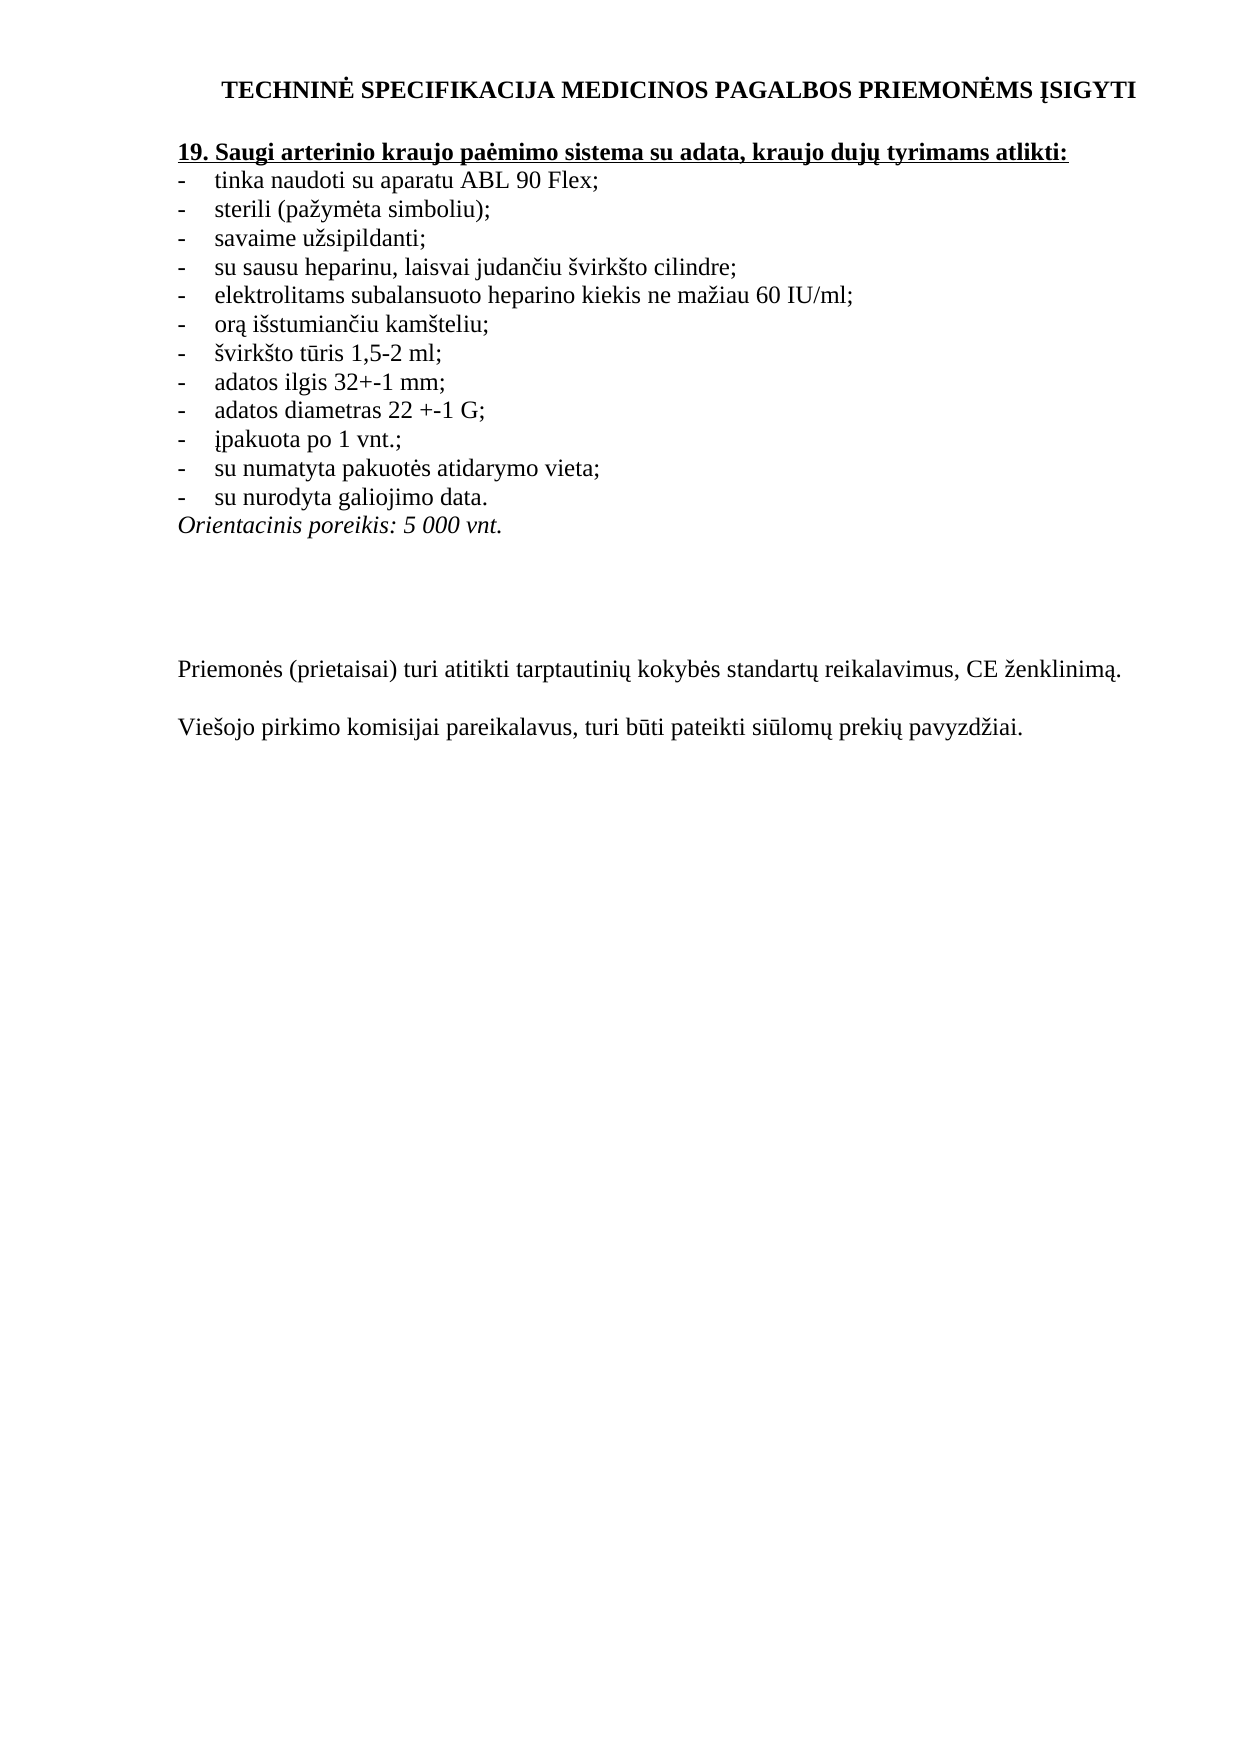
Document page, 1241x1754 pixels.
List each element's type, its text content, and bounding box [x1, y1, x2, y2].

text Viešojo pirkimo komisijai pareikalavus, turi būti pateikti siūlomų prekių pavyzdžiai. [177, 712, 1181, 741]
list Orientacinis poreikis: 5 000 vnt. [177, 511, 1181, 539]
text TECHNINĖ SPECIFIKACIJA MEDICINOS PAGALBOS PRIEMONĖMS ĮSIGYTI [177, 75, 1181, 104]
list elektrolitams subalansuoto heparino kiekis ne mažiau 60 IU/ml; [177, 281, 1181, 309]
list su nurodyta galiojimo data. [177, 482, 1181, 511]
list švirkšto tūris 1,5-2 ml; [177, 338, 1181, 367]
list adatos diametras 22 +-1 G; [177, 396, 1181, 424]
list savaime užsipildanti; [177, 223, 1181, 252]
list įpakuota po 1 vnt.; [177, 424, 1181, 453]
list su sausu heparinu, laisvai judančiu švirkšto cilindre; [177, 252, 1181, 281]
list tinka naudoti su aparatu ABL 90 Flex; [177, 166, 1181, 194]
list adatos ilgis 32+-1 mm; [177, 367, 1181, 396]
list orą išstumiančiu kamšteliu; [177, 309, 1181, 338]
list su numatyta pakuotės atidarymo vieta; [177, 453, 1181, 482]
list sterili (pažymėta simboliu); [177, 194, 1181, 223]
text 19. Saugi arterinio kraujo paėmimo sistema su adata, kraujo dujų tyrimams atlikti: [177, 137, 1181, 166]
text Priemonės (prietaisai) turi atitikti tarptautinių kokybės standartų reikalavimus, CE ženklinimą. [177, 654, 1181, 683]
